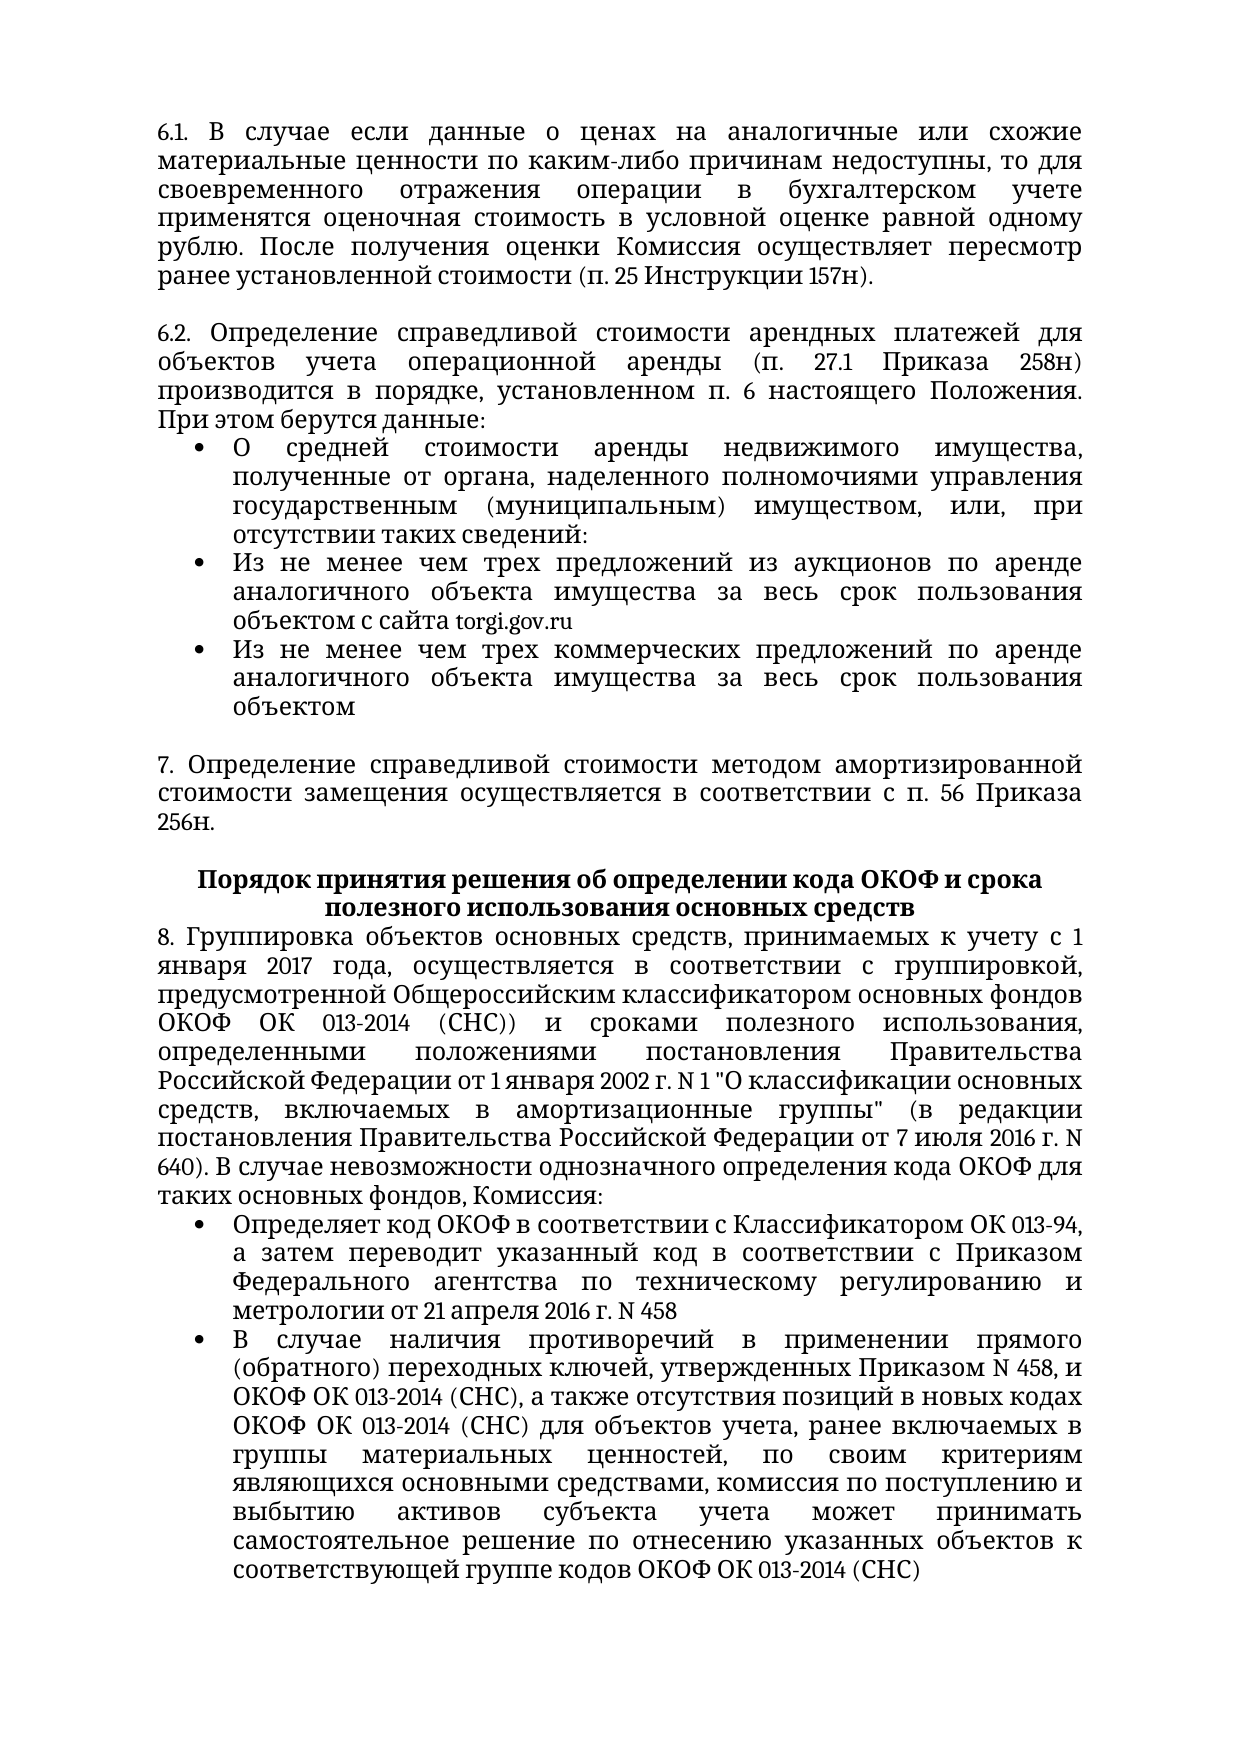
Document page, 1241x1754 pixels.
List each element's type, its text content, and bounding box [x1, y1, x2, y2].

text 7. Определение справедливой стоимости методом амортизированной стоимости замещения осуществляется в соответствии с п. 56 Приказа 256н. [157, 751, 1083, 837]
list Из не менее чем трех коммерческих предложений по аренде аналогичного объекта имущества за весь срок пользования объектом [195, 636, 1083, 722]
text 6.1. В случае если данные о ценах на аналогичные или схожие материальные ценности по каким-либо причинам недоступны, то для своевременного отражения операции в бухгалтерском учете применятся оценочная стоимость в условной оценке равной одному рублю. После получения оценки Комиссия осуществляет пересмотр ранее установленной стоимости (п. 25 Инструкции 157н). [157, 118, 1083, 291]
list В случае наличия противоречий в применении прямого (обратного) переходных ключей, утвержденных Приказом N 458, и ОКОФ ОК 013-2014 (СНС), а также отсутствия позиций в новых кодах ОКОФ ОК 013-2014 (СНС) для объектов учета, ранее включаемых в группы материальных ценностей, по своим критериям являющихся основными средствами, комиссия по поступлению и выбытию активов субъекта учета может принимать самостоятельное решение по отнесению указанных объектов к соответствующей группе кодов ОКОФ ОК 013-2014 (СНС) [195, 1326, 1083, 1584]
list Определяет код ОКОФ в соответствии с Классификатором ОК 013-94, а затем переводит указанный код в соответствии с Приказом Федерального агентства по техническому регулированию и метрологии от 21 апреля 2016 г. N 458 [195, 1211, 1083, 1326]
text 6.2. Определение справедливой стоимости арендных платежей для объектов учета операционной аренды (п. 27.1 Приказа 258н) производится в порядке, установленном п. 6 настоящего Положения. При этом берутся данные: [157, 319, 1083, 434]
text Порядок принятия решения об определении кода ОКОФ и срока полезного использования основных средств [157, 866, 1083, 923]
text 8. Группировка объектов основных средств, принимаемых к учету с 1 января 2017 года, осуществляется в соответствии с группировкой, предусмотренной Общероссийским классификатором основных фондов ОКОФ ОК 013-2014 (СНС)) и сроками полезного использования, определенными положениями постановления Правительства Российской Федерации от 1 января 2002 г. N 1 "О классификации основных средств, включаемых в амортизационные группы" (в редакции постановления Правительства Российской Федерации от 7 июля 2016 г. N 640). В случае невозможности однозначного определения кода ОКОФ для таких основных фондов, Комиссия: [157, 923, 1083, 1211]
list Из не менее чем трех предложений из аукционов по аренде аналогичного объекта имущества за весь срок пользования объектом с сайта torgi.gov.ru [195, 549, 1083, 636]
list О средней стоимости аренды недвижимого имущества, полученные от органа, наделенного полномочиями управления государственным (муниципальным) имуществом, или, при отсутствии таких сведений: [195, 434, 1083, 549]
